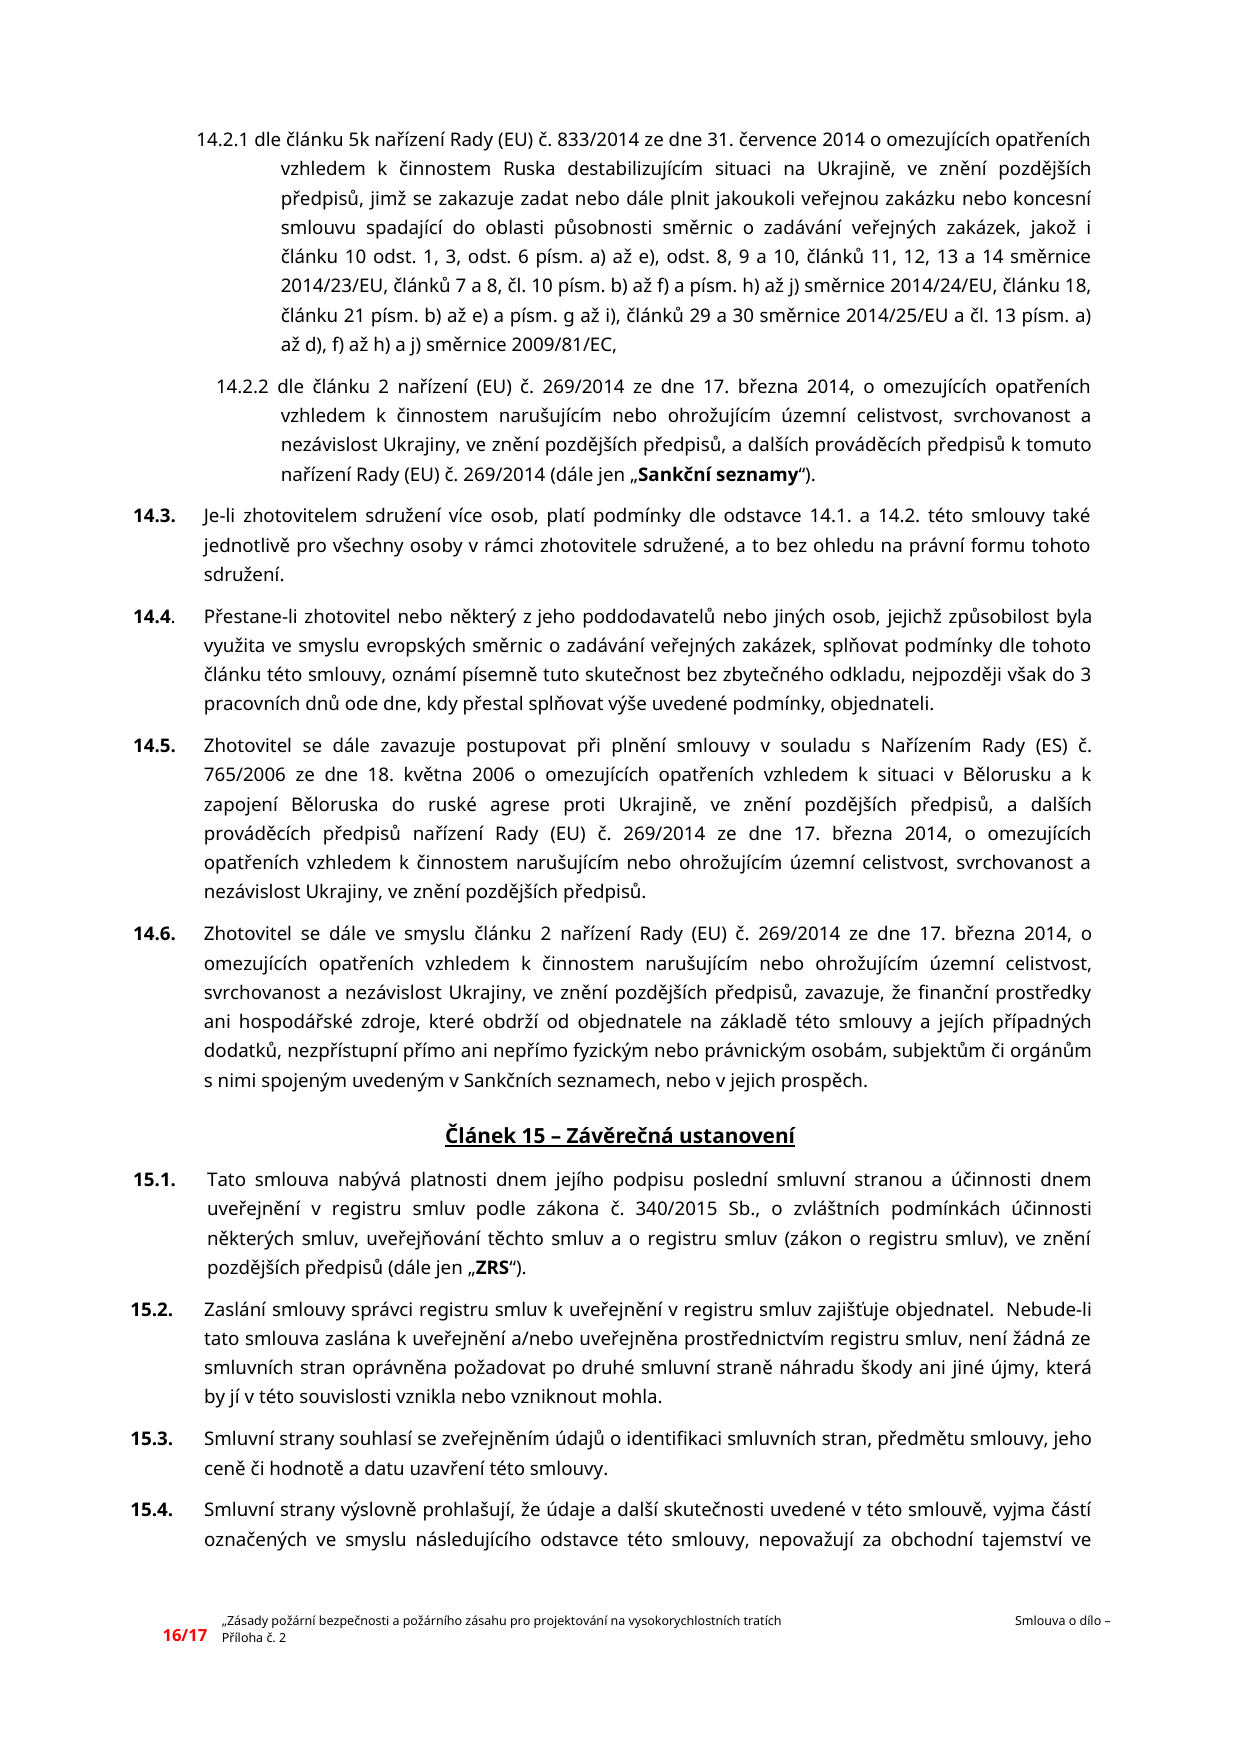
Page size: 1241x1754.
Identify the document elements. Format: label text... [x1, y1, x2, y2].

subtitle Článek 15 – Závěrečná ustanovení [148, 1121, 1092, 1150]
text 14.2.2 dle článku 2 nařízení (EU) č. 269/2014 ze dne 17. března 2014, o omezujících opatřeních vzhledem k činnostem narušujícím nebo ohrožujícím územní celistvost, svrchovanost a nezávislost Ukrajiny, ve znění pozdějších předpisů, a dalších prováděcích předpisů k tomuto nařízení Rady (EU) č. 269/2014 (dále jen „Sankční seznamy“). [148, 373, 1092, 486]
text 14.4. Přestane-li zhotovitel nebo některý z jeho poddodavatelů nebo jiných osob, jejichž způsobilost byla využita ve smyslu evropských směrnic o zadávání veřejných zakázek, splňovat podmínky dle tohoto článku této smlouvy, oznámí písemně tuto skutečnost bez zbytečného odkladu, nejpozději však do 3 pracovních dnů ode dne, kdy přestal splňovat výše uvedené podmínky, objednateli. [133, 603, 1092, 716]
text 15.2. Zaslání smlouvy správci registru smluv k uveřejnění v registru smluv zajišťuje objednatel. Nebude-li tato smlouva zaslána k uveřejnění a/nebo uveřejněna prostřednictvím registru smluv, není žádná ze smluvních stran oprávněna požadovat po druhé smluvní straně náhradu škody ani jiné újmy, která by jí v této souvislosti vznikla nebo vzniknout mohla. [130, 1296, 1092, 1409]
text 14.6. Zhotovitel se dále ve smyslu článku 2 nařízení Rady (EU) č. 269/2014 ze dne 17. března 2014, o omezujících opatřeních vzhledem k činnostem narušujícím nebo ohrožujícím územní celistvost, svrchovanost a nezávislost Ukrajiny, ve znění pozdějších předpisů, zavazuje, že finanční prostředky ani hospodářské zdroje, které obdrží od objednatele na základě této smlouvy a jejích případných dodatků, nezpřístupní přímo ani nepřímo fyzickým nebo právnickým osobám, subjektům či orgánům s nimi spojeným uvedeným v Sankčních seznamech, nebo v jejich prospěch. [133, 921, 1092, 1092]
text 14.3. Je-li zhotovitelem sdružení více osob, platí podmínky dle odstavce 14.1. a 14.2. této smlouvy také jednotlivě pro všechny osoby v rámci zhotovitele sdružené, a to bez ohledu na právní formu tohoto sdružení. [133, 503, 1092, 587]
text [130, 1497, 1092, 1551]
text 15.3. Smluvní strany souhlasí se zveřejněním údajů o identifikaci smluvních stran, předmětu smlouvy, jeho ceně či hodnotě a datu uzavření této smlouvy. [130, 1426, 1092, 1480]
text 14.5. Zhotovitel se dále zavazuje postupovat při plnění smlouvy v souladu s Nařízením Rady (ES) č. 765/2006 ze dne 18. května 2006 o omezujících opatřeních vzhledem k situaci v Bělorusku a k zapojení Běloruska do ruské agrese proti Ukrajině, ve znění pozdějších předpisů, a dalších prováděcích předpisů nařízení Rady (EU) č. 269/2014 ze dne 17. března 2014, o omezujících opatřeních vzhledem k činnostem narušujícím nebo ohrožujícím územní celistvost, svrchovanost a nezávislost Ukrajiny, ve znění pozdějších předpisů. [133, 732, 1092, 904]
text 15.1. Tato smlouva nabývá platnosti dnem jejího podpisu poslední smluvní stranou a účinnosti dnem uveřejnění v registru smluv podle zákona č. 340/2015 Sb., o zvláštních podmínkách účinnosti některých smluv, uveřejňování těchto smluv a o registru smluv (zákon o registru smluv), ve znění pozdějších předpisů (dále jen „ZRS“). [133, 1166, 1092, 1280]
text 14.2.1 dle článku 5k nařízení Rady (EU) č. 833/2014 ze dne 31. července 2014 o omezujících opatřeních vzhledem k činnostem Ruska destabilizujícím situaci na Ukrajině, ve znění pozdějších předpisů, jimž se zakazuje zadat nebo dále plnit jakoukoli veřejnou zakázku nebo koncesní smlouvu spadající do oblasti působnosti směrnic o zadávání veřejných zakázek, jakož i článku 10 odst. 1, 3, odst. 6 písm. a) až e), odst. 8, 9 a 10, článků 11, 12, 13 a 14 směrnice 2014/23/EU, článků 7 a 8, čl. 10 písm. b) až f) a písm. h) až j) směrnice 2014/24/EU, článku 18, článku 21 písm. b) až e) a písm. g až i), článků 29 a 30 směrnice 2014/25/EU a čl. 13 písm. a) až d), f) až h) a j) směrnice 2009/81/EC, [151, 126, 1092, 357]
